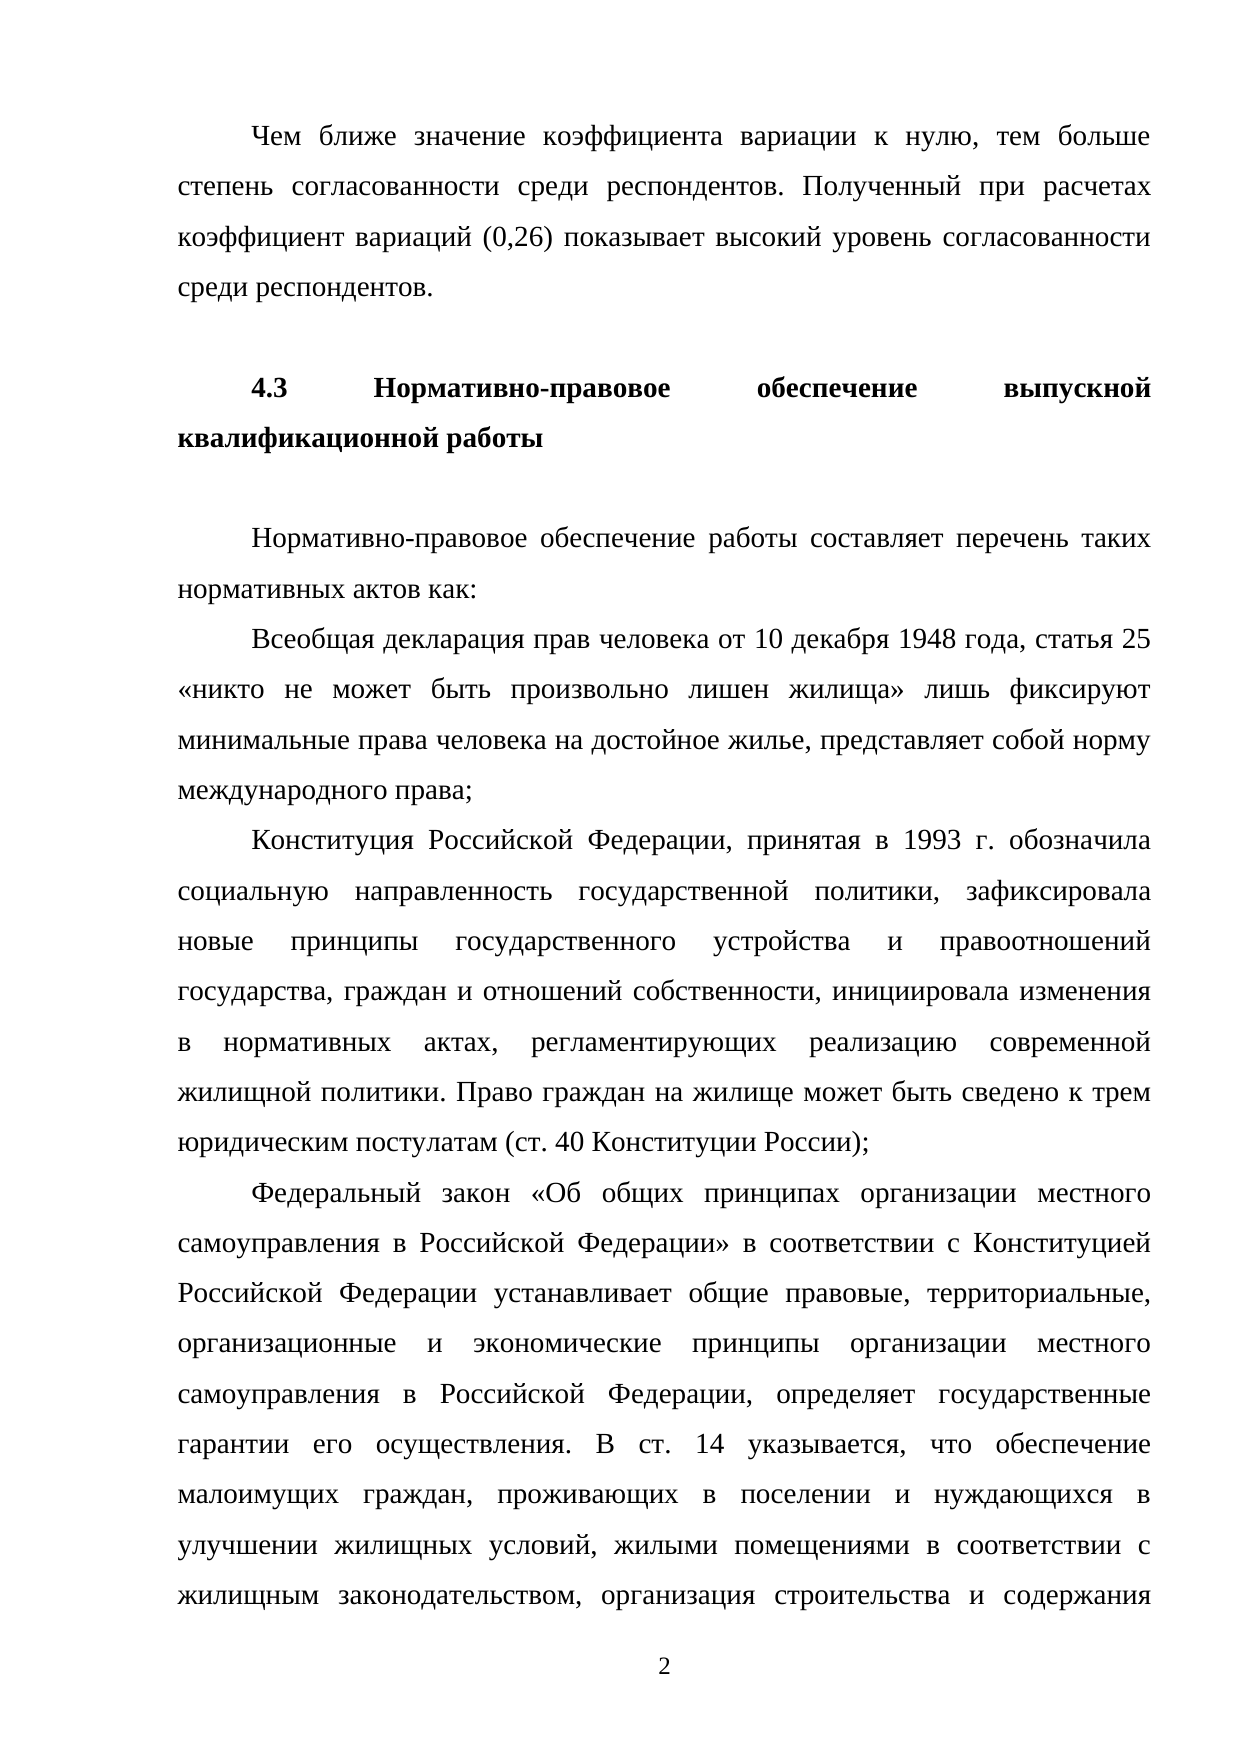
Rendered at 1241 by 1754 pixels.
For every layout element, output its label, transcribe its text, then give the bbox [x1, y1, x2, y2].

text Чем ближе значение коэффициента вариации к нулю, тем больше степень согласованности среди респондентов. Полученный при расчетах коэффициент вариаций (0,26) показывает высокий уровень согласованности среди респондентов. [177, 118, 1152, 303]
text Нормативно-правовое обеспечение работы составляет перечень таких нормативных актов как: [177, 521, 1152, 604]
text 4.3 Нормативно-правовое обеспечение выпускной квалификационной работы [177, 370, 1152, 453]
text Конституция Российской Федерации, принятая в 1993 г. обозначила социальную направленность государственной политики, зафиксировала новые принципы государственного устройства и правоотношений государства, граждан и отношений собственности, инициировала изменения в нормативных актах, регламентирующих реализацию современной жилищной политики. Право граждан на жилище может быть сведено к трем юридическим постулатам (ст. 40 Конституции России); [177, 822, 1152, 1158]
text Всеобщая декларация прав человека от 10 декабря 1948 года, статья 25 «никто не может быть произвольно лишен жилища» лишь фиксируют минимальные права человека на достойное жилье, представляет собой норму международного права; [177, 621, 1152, 806]
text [177, 1175, 1152, 1611]
